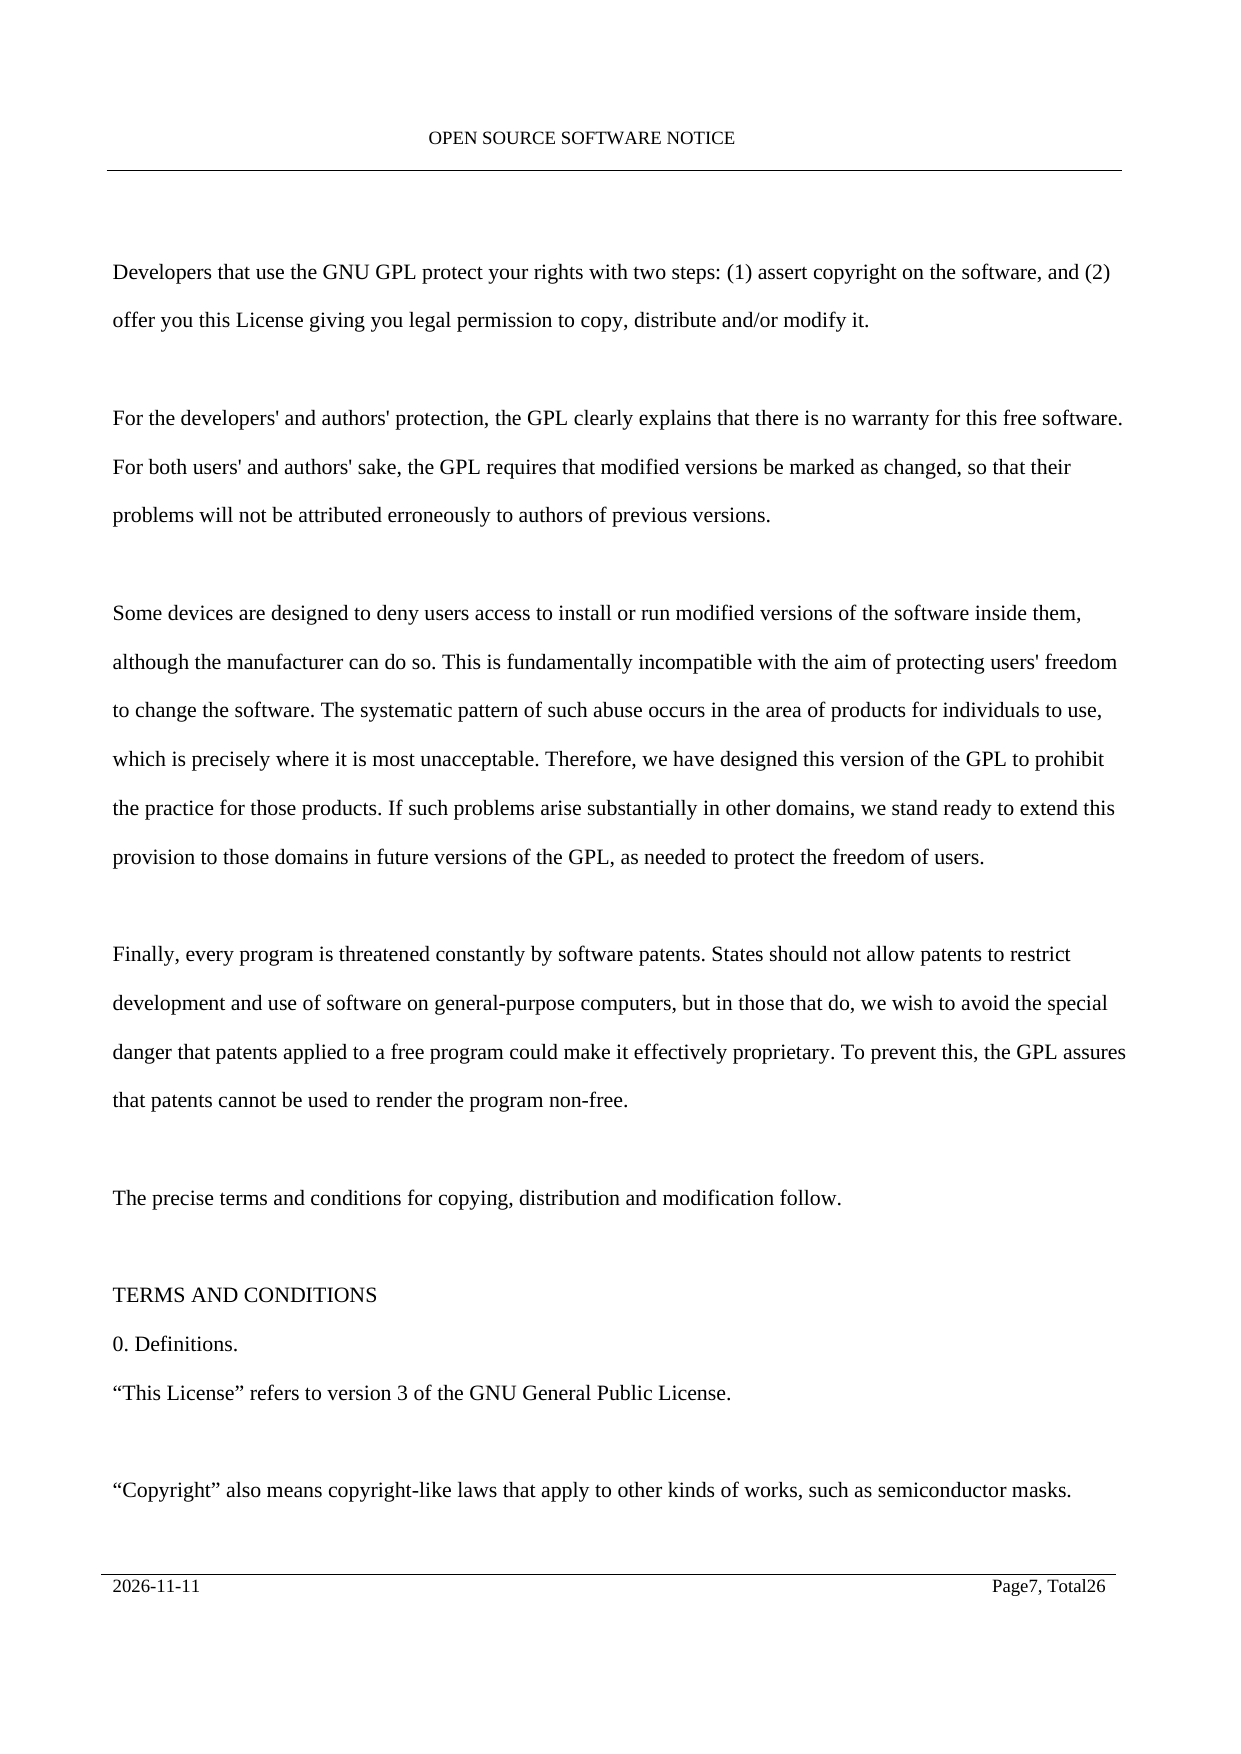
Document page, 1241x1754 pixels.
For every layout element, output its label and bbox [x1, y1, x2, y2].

text [112, 206, 1128, 1506]
